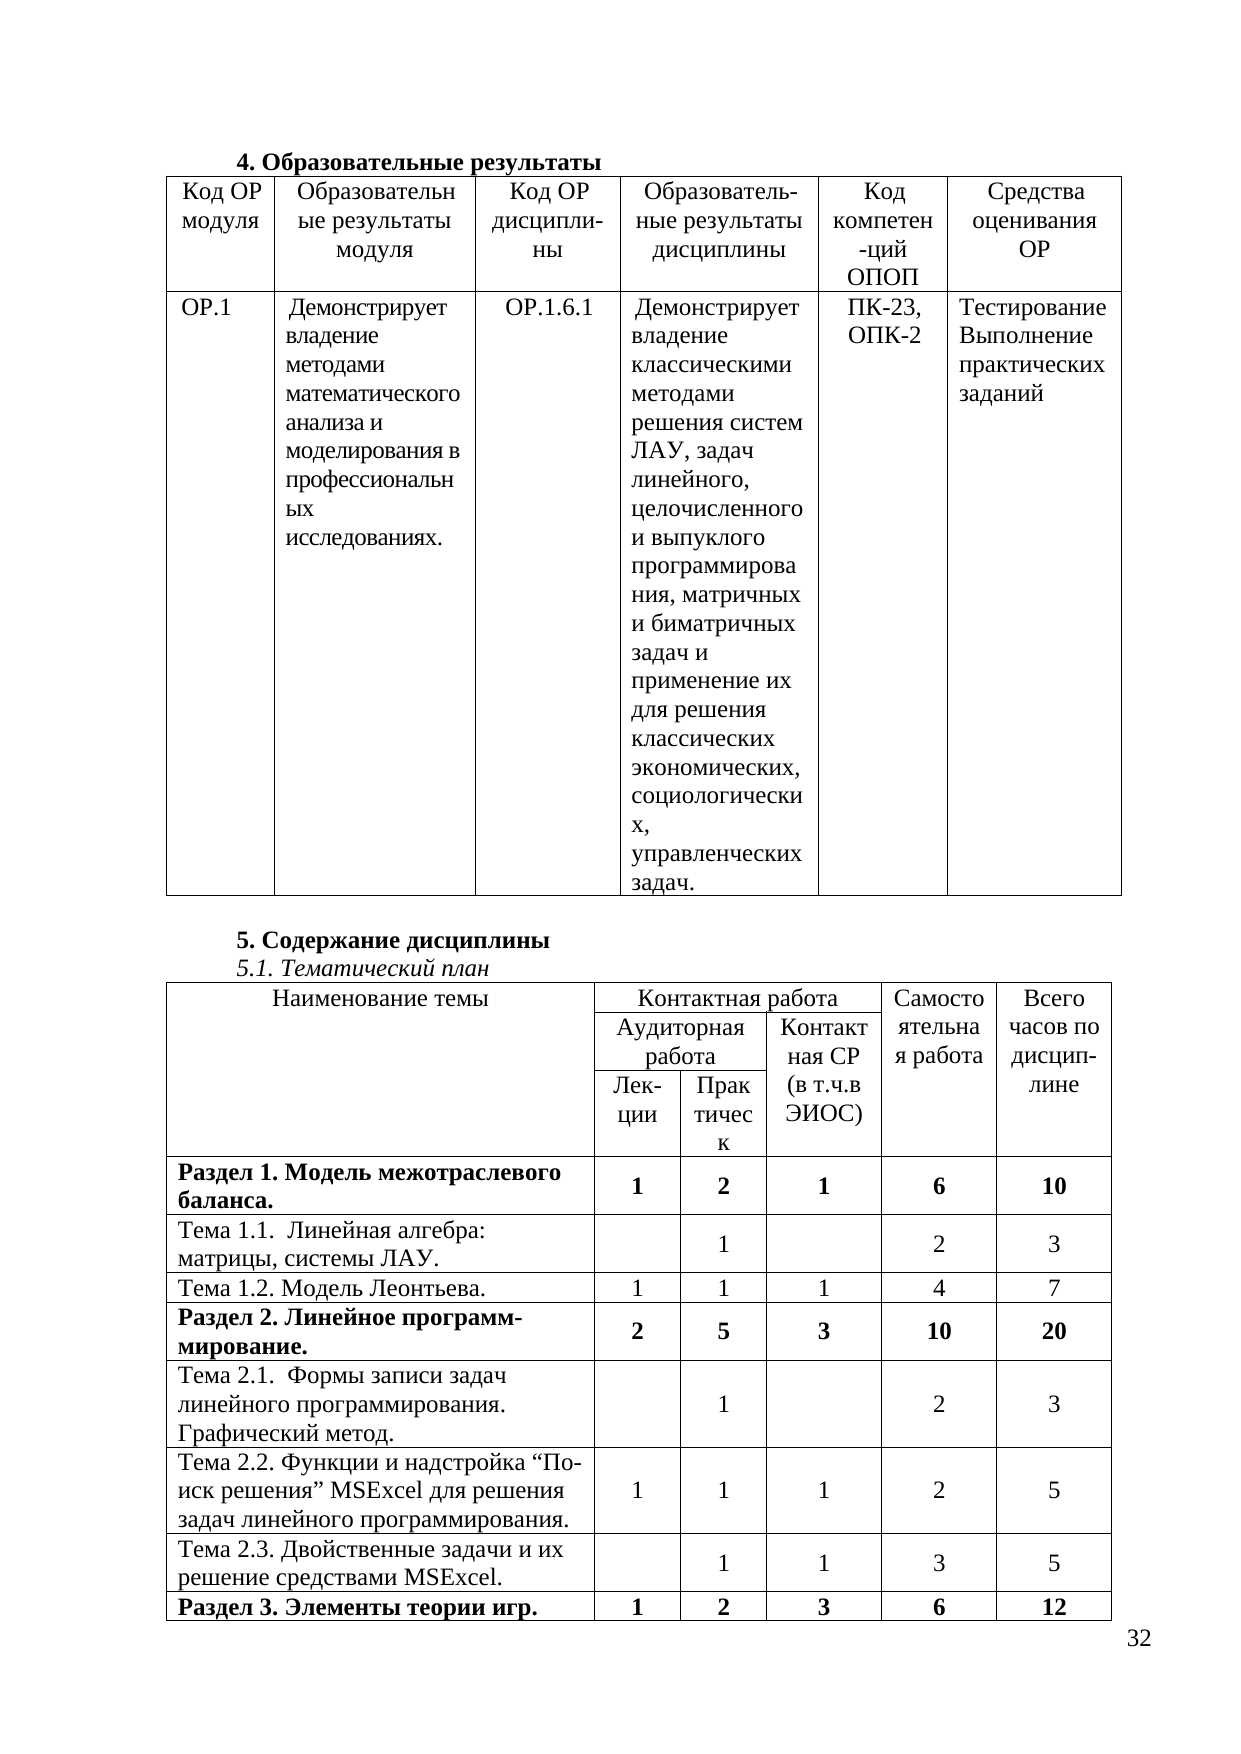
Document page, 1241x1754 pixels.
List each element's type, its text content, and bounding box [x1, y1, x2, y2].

table_cell 1 [767, 1273, 881, 1302]
text 5.1. Тематический план [177, 953, 1152, 982]
table_cell Контактная СР (в т.ч.в ЭИОС) [767, 1013, 881, 1156]
table_cell Практическ [681, 1071, 766, 1156]
table_cell ПК-23, ОПК-2 [819, 292, 947, 895]
table_cell [767, 1361, 881, 1446]
table_cell [595, 1534, 680, 1591]
table_cell ОР.1 [167, 292, 274, 895]
table_cell 5 [997, 1534, 1111, 1591]
table_cell 1 [681, 1448, 766, 1533]
table_cell Тема 2.3. Двойственные задачи и их решение средствами MSExcel. [167, 1534, 594, 1591]
table_header Код компетен-ций ОПОП [819, 177, 947, 291]
table_header Средства оценивания ОР [948, 177, 1121, 291]
table_cell 2 [681, 1157, 766, 1214]
table_cell [767, 1215, 881, 1272]
table_cell 6 [882, 1592, 996, 1620]
table_cell 20 [997, 1303, 1111, 1359]
table_cell 1 [767, 1157, 881, 1214]
table_cell 3 [767, 1303, 881, 1359]
table_cell [595, 1215, 680, 1272]
table_cell 1 [681, 1361, 766, 1446]
table_cell Аудиторная работа [595, 1013, 766, 1069]
table_header Всего часов по дисцип-лине [997, 983, 1111, 1156]
table_cell Демонстрирует владение классическими методами решения систем ЛАУ, задач линейного, целочисленного и выпуклого программирования, матричных и биматричных задач и применение их для решения классических экономических, социологических, управленческих задач. [621, 292, 818, 895]
table_cell Лек-ции [595, 1071, 680, 1156]
table_cell 2 [882, 1448, 996, 1533]
text 5. Содержание дисциплины [177, 925, 1152, 953]
table_cell 7 [997, 1273, 1111, 1302]
table_cell 3 [882, 1534, 996, 1591]
table_cell 2 [882, 1215, 996, 1272]
table_cell 10 [997, 1157, 1111, 1214]
table_cell Тема 1.1. Линейная алгебра: матрицы, системы ЛАУ. [167, 1215, 594, 1272]
table_header Код ОР модуля [167, 177, 274, 291]
table_cell Тема 1.2. Модель Леонтьева. [167, 1273, 594, 1302]
table_header Код ОР дисципли-ны [476, 177, 620, 291]
table_cell Тема 2.2. Функции и надстройка “По-иск решения” MSExcel для решения задач линейного программирования. [167, 1448, 594, 1533]
table_cell 1 [595, 1592, 680, 1620]
table_cell Раздел 1. Модель межотраслевого баланса. [167, 1157, 594, 1214]
table_cell Тестирование Выполнение практических заданий [948, 292, 1121, 895]
table_cell Тема 2.1. Формы записи задач линейного программирования. Графический метод. [167, 1361, 594, 1446]
table_cell 2 [595, 1303, 680, 1359]
table_header Наименование темы [167, 983, 594, 1156]
table_cell 4 [882, 1273, 996, 1302]
table_cell 1 [595, 1157, 680, 1214]
table_cell ОР.1.6.1 [476, 292, 620, 895]
table_cell 1 [595, 1273, 680, 1302]
table_cell 3 [997, 1215, 1111, 1272]
table_cell 1 [681, 1534, 766, 1591]
text 4. Образовательные результаты [177, 147, 1152, 176]
table_header Контактная работа [595, 983, 881, 1011]
table_cell 10 [882, 1303, 996, 1359]
table_cell 12 [997, 1592, 1111, 1620]
table_cell Раздел 3. Элементы теории игр. [167, 1592, 594, 1620]
table_cell 5 [997, 1448, 1111, 1533]
table_header Образовательные результаты модуля [275, 177, 475, 291]
table_cell 3 [997, 1361, 1111, 1446]
table_cell 6 [882, 1157, 996, 1214]
table_cell Демонстрирует владение методами математического анализа и моделирования в профессиональных исследованиях. [275, 292, 475, 895]
table_cell [595, 1361, 680, 1446]
table_cell 3 [767, 1592, 881, 1620]
table_cell 1 [681, 1273, 766, 1302]
table_cell 1 [767, 1448, 881, 1533]
table_cell 1 [595, 1448, 680, 1533]
table_cell 1 [681, 1215, 766, 1272]
table_cell 5 [681, 1303, 766, 1359]
table_header Образователь-ные результаты дисциплины [621, 177, 818, 291]
table_cell 2 [681, 1592, 766, 1620]
table_header Самостоятельная работа [882, 983, 996, 1156]
table_cell 1 [767, 1534, 881, 1591]
table_cell 2 [882, 1361, 996, 1446]
table_cell Раздел 2. Линейное программ-мирование. [167, 1303, 594, 1359]
